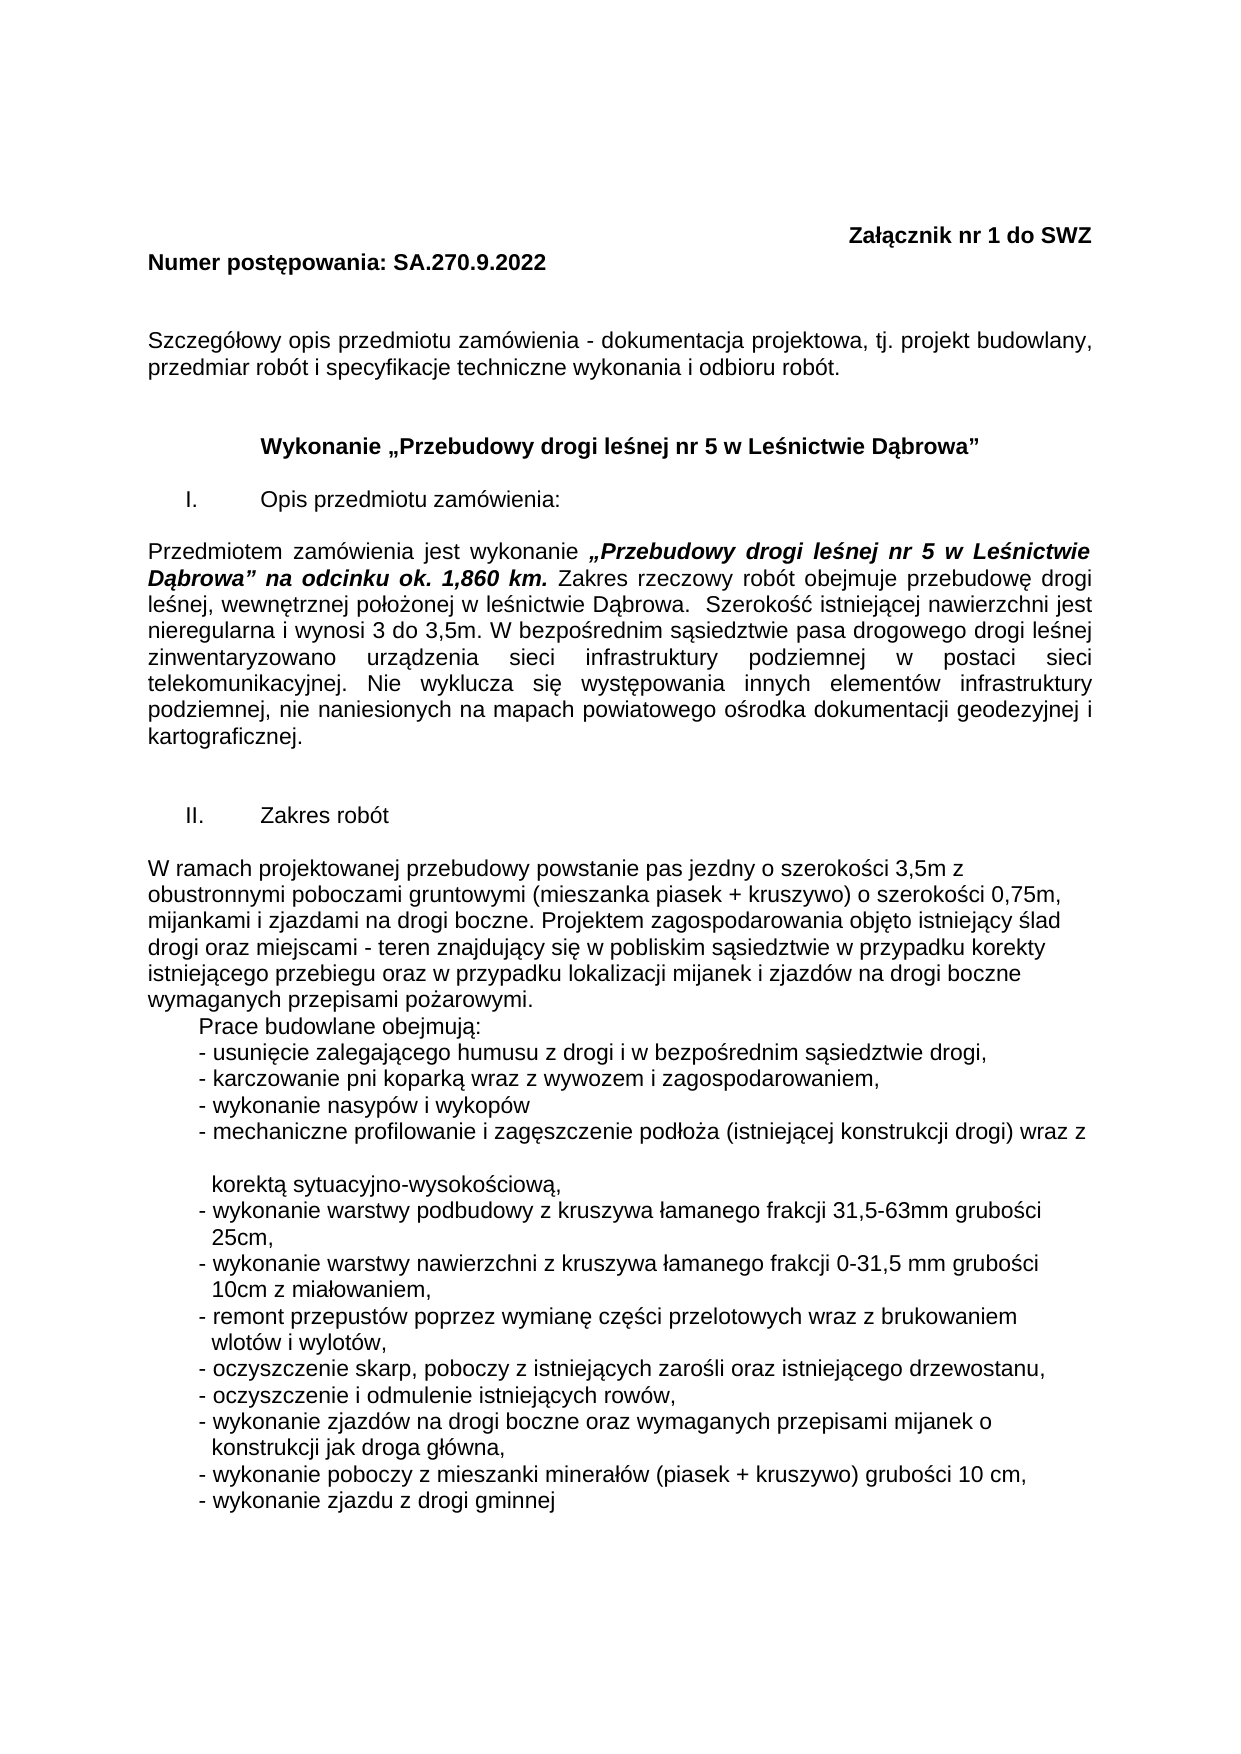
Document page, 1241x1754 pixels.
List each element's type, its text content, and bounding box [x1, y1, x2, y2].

text Przedmiotem zamówienia jest wykonanie „Przebudowy drogi leśnej nr 5 w Leśnictwie Dąbrowa” na odcinku ok. 1,860 km. Zakres rzeczowy robót obejmuje przebudowę drogi leśnej, wewnętrznej położonej w leśnictwie Dąbrowa. Szerokość istniejącej nawierzchni jest nieregularna i wynosi 3 do 3,5m. W bezpośrednim sąsiedztwie pasa drogowego drogi leśnej zinwentaryzowano urządzenia sieci infrastruktury podziemnej w postaci sieci telekomunikacyjnej. Nie wyklucza się występowania innych elementów infrastruktury podziemnej, nie naniesionych na mapach powiatowego ośrodka dokumentacji geodezyjnej i kartograficznej. [148, 538, 1093, 749]
text Załącznik nr 1 do SWZ [148, 222, 1093, 248]
text - wykonanie poboczy z mieszanki minerałów (piasek + kruszywo) grubości 10 cm, [148, 1461, 1093, 1487]
text - wykonanie nasypów i wykopów [148, 1092, 1093, 1118]
text Numer postępowania: SA.270.9.2022 [148, 248, 1093, 275]
text - wykonanie zjazdów na drogi boczne oraz wymaganych przepisami mijanek o konstrukcji jak droga główna, [148, 1408, 1093, 1461]
text - mechaniczne profilowanie i zagęszczenie podłoża (istniejącej konstrukcji drogi) wraz z korektą sytuacyjno-wysokościową, [148, 1118, 1093, 1197]
text Szczegółowy opis przedmiotu zamówienia - dokumentacja projektowa, tj. projekt budowlany, przedmiar robót i specyfikacje techniczne wykonania i odbioru robót. [148, 327, 1093, 380]
text - karczowanie pni koparką wraz z wywozem i zagospodarowaniem, [148, 1065, 1093, 1092]
text W ramach projektowanej przebudowy powstanie pas jezdny o szerokości 3,5m z obustronnymi poboczami gruntowymi (mieszanka piasek + kruszywo) o szerokości 0,75m, mijankami i zjazdami na drogi boczne. Projektem zagospodarowania objęto istniejący ślad drogi oraz miejscami - teren znajdujący się w pobliskim sąsiedztwie w przypadku korekty istniejącego przebiegu oraz w przypadku lokalizacji mijanek i zjazdów na drogi boczne wymaganych przepisami pożarowymi. Prace budowlane obejmują: [148, 854, 1093, 1039]
list Opis przedmiotu zamówienia: [185, 486, 1093, 512]
text - usunięcie zalegającego humusu z drogi i w bezpośrednim sąsiedztwie drogi, [148, 1039, 1093, 1065]
text - wykonanie zjazdu z drogi gminnej [148, 1487, 1093, 1513]
text - wykonanie warstwy nawierzchni z kruszywa łamanego frakcji 0-31,5 mm grubości 10cm z miałowaniem, [148, 1250, 1093, 1303]
text Wykonanie „Przebudowy drogi leśnej nr 5 w Leśnictwie Dąbrowa” [148, 433, 1093, 459]
text - wykonanie warstwy podbudowy z kruszywa łamanego frakcji 31,5-63mm grubości 25cm, [148, 1197, 1093, 1250]
text - remont przepustów poprzez wymianę części przelotowych wraz z brukowaniem [148, 1303, 1093, 1329]
list Zakres robót [185, 802, 1093, 828]
text - oczyszczenie skarp, poboczy z istniejących zarośli oraz istniejącego drzewostanu, [148, 1355, 1093, 1382]
text - oczyszczenie i odmulenie istniejących rowów, [148, 1382, 1093, 1408]
text wlotów i wylotów, [148, 1329, 1093, 1355]
